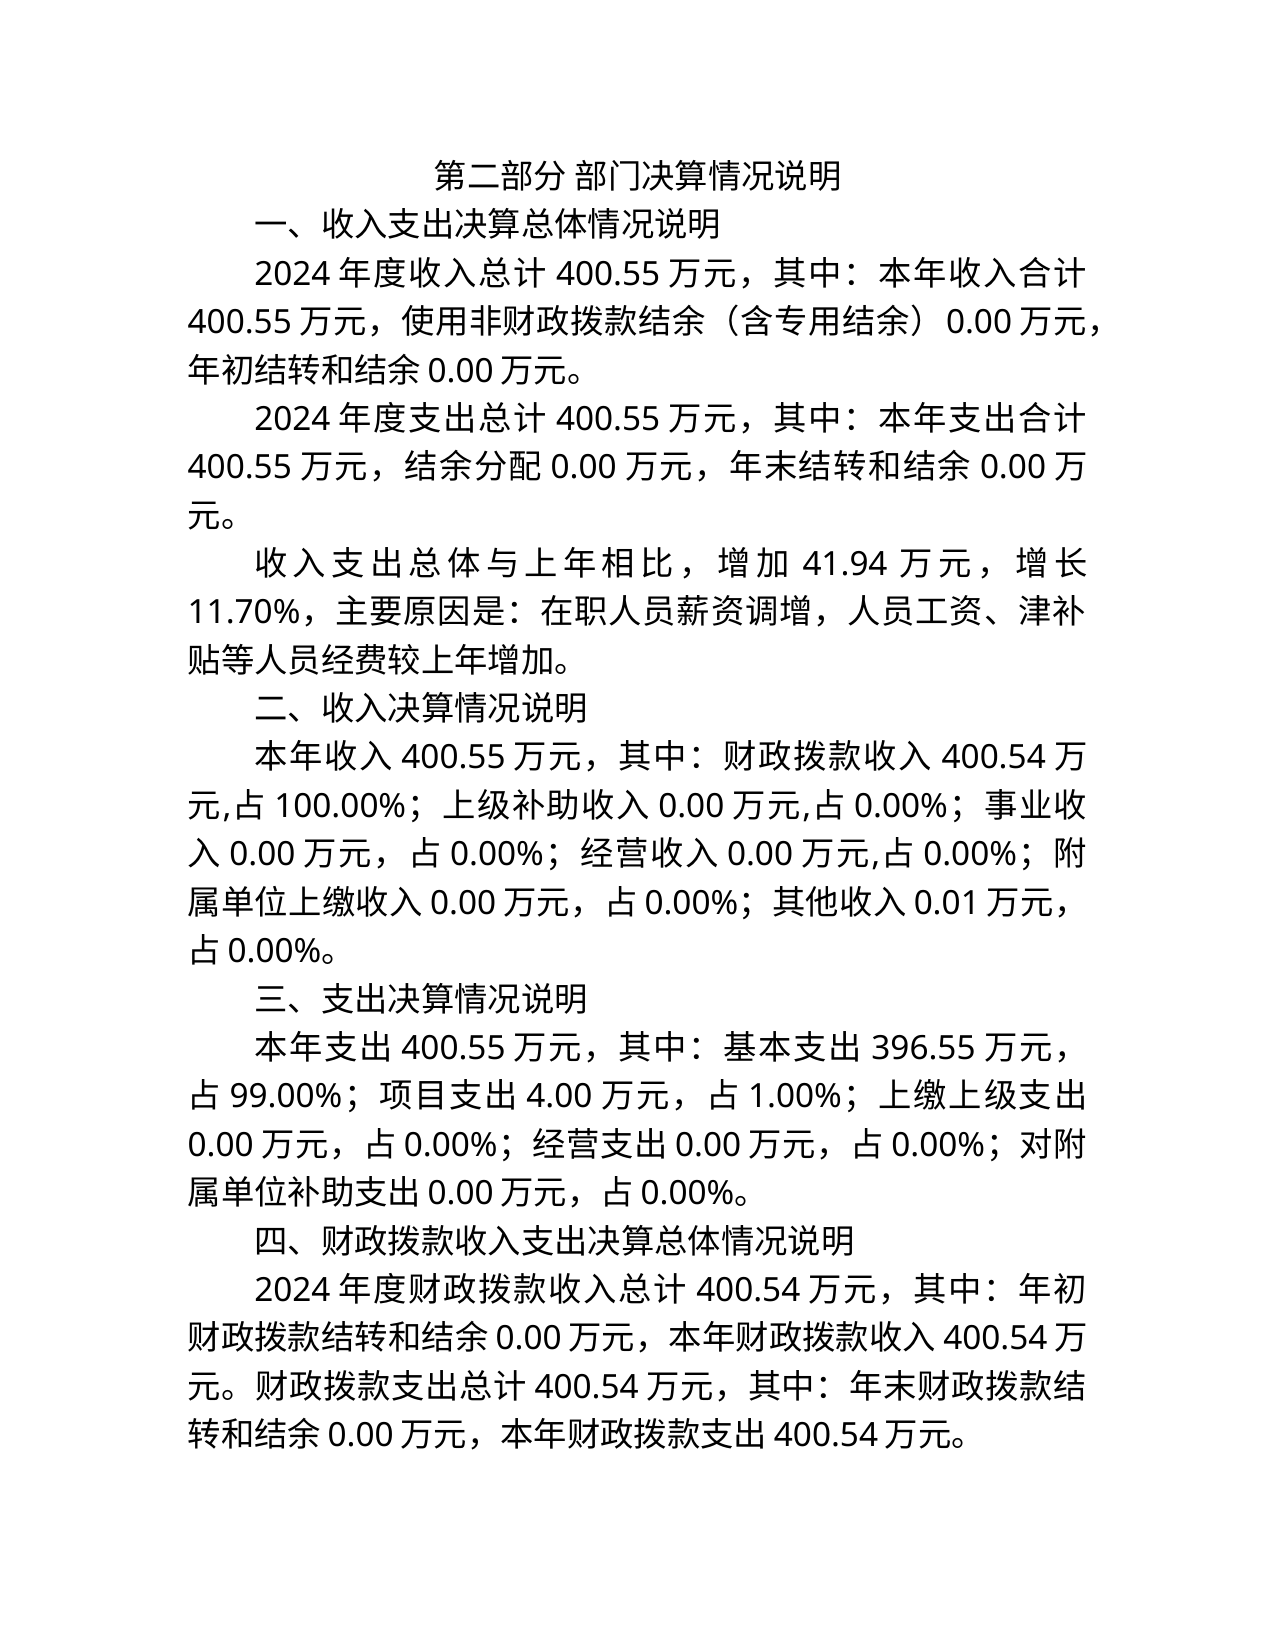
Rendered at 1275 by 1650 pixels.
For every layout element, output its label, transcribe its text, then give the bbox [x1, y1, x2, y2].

text 收入支出总体与上年相比，增加41.94万元，增长11.70%，主要原因是：在职人员薪资调增，人员工资、津补贴等人员经费较上年增加。 [187, 537, 1087, 682]
text 2024年度支出总计400.55万元，其中：本年支出合计400.55万元，结余分配0.00万元，年末结转和结余0.00万元。 [187, 392, 1087, 537]
text 2024年度财政拨款收入总计400.54万元，其中：年初财政拨款结转和结余0.00万元，本年财政拨款收入400.54万元。财政拨款支出总计400.54万元，其中：年末财政拨款结转和结余0.00万元，本年财政拨款支出400.54万元。 [187, 1263, 1087, 1456]
text 四、财政拨款收入支出决算总体情况说明 [187, 1214, 1087, 1263]
text 三、支出决算情况说明 [187, 972, 1087, 1021]
text 本年收入400.55万元，其中：财政拨款收入400.54万元,占100.00%；上级补助收入0.00万元,占0.00%；事业收入0.00万元，占0.00%；经营收入0.00万元,占0.00%；附属单位上缴收入0.00万元，占0.00%；其他收入0.01万元，占0.00%。 [187, 730, 1087, 972]
text 第二部分 部门决算情况说明 [187, 150, 1087, 198]
text 2024年度收入总计400.55万元，其中：本年收入合计400.55万元，使用非财政拨款结余（含专用结余）0.00万元，年初结转和结余0.00万元。 [187, 246, 1087, 392]
text 二、收入决算情况说明 [187, 682, 1087, 730]
text 本年支出400.55万元，其中：基本支出396.55万元，占99.00%；项目支出4.00万元，占1.00%；上缴上级支出0.00万元，占0.00%；经营支出0.00万元，占0.00%；对附属单位补助支出0.00万元，占0.00%。 [187, 1021, 1087, 1214]
text 一、收入支出决算总体情况说明 [187, 198, 1087, 246]
